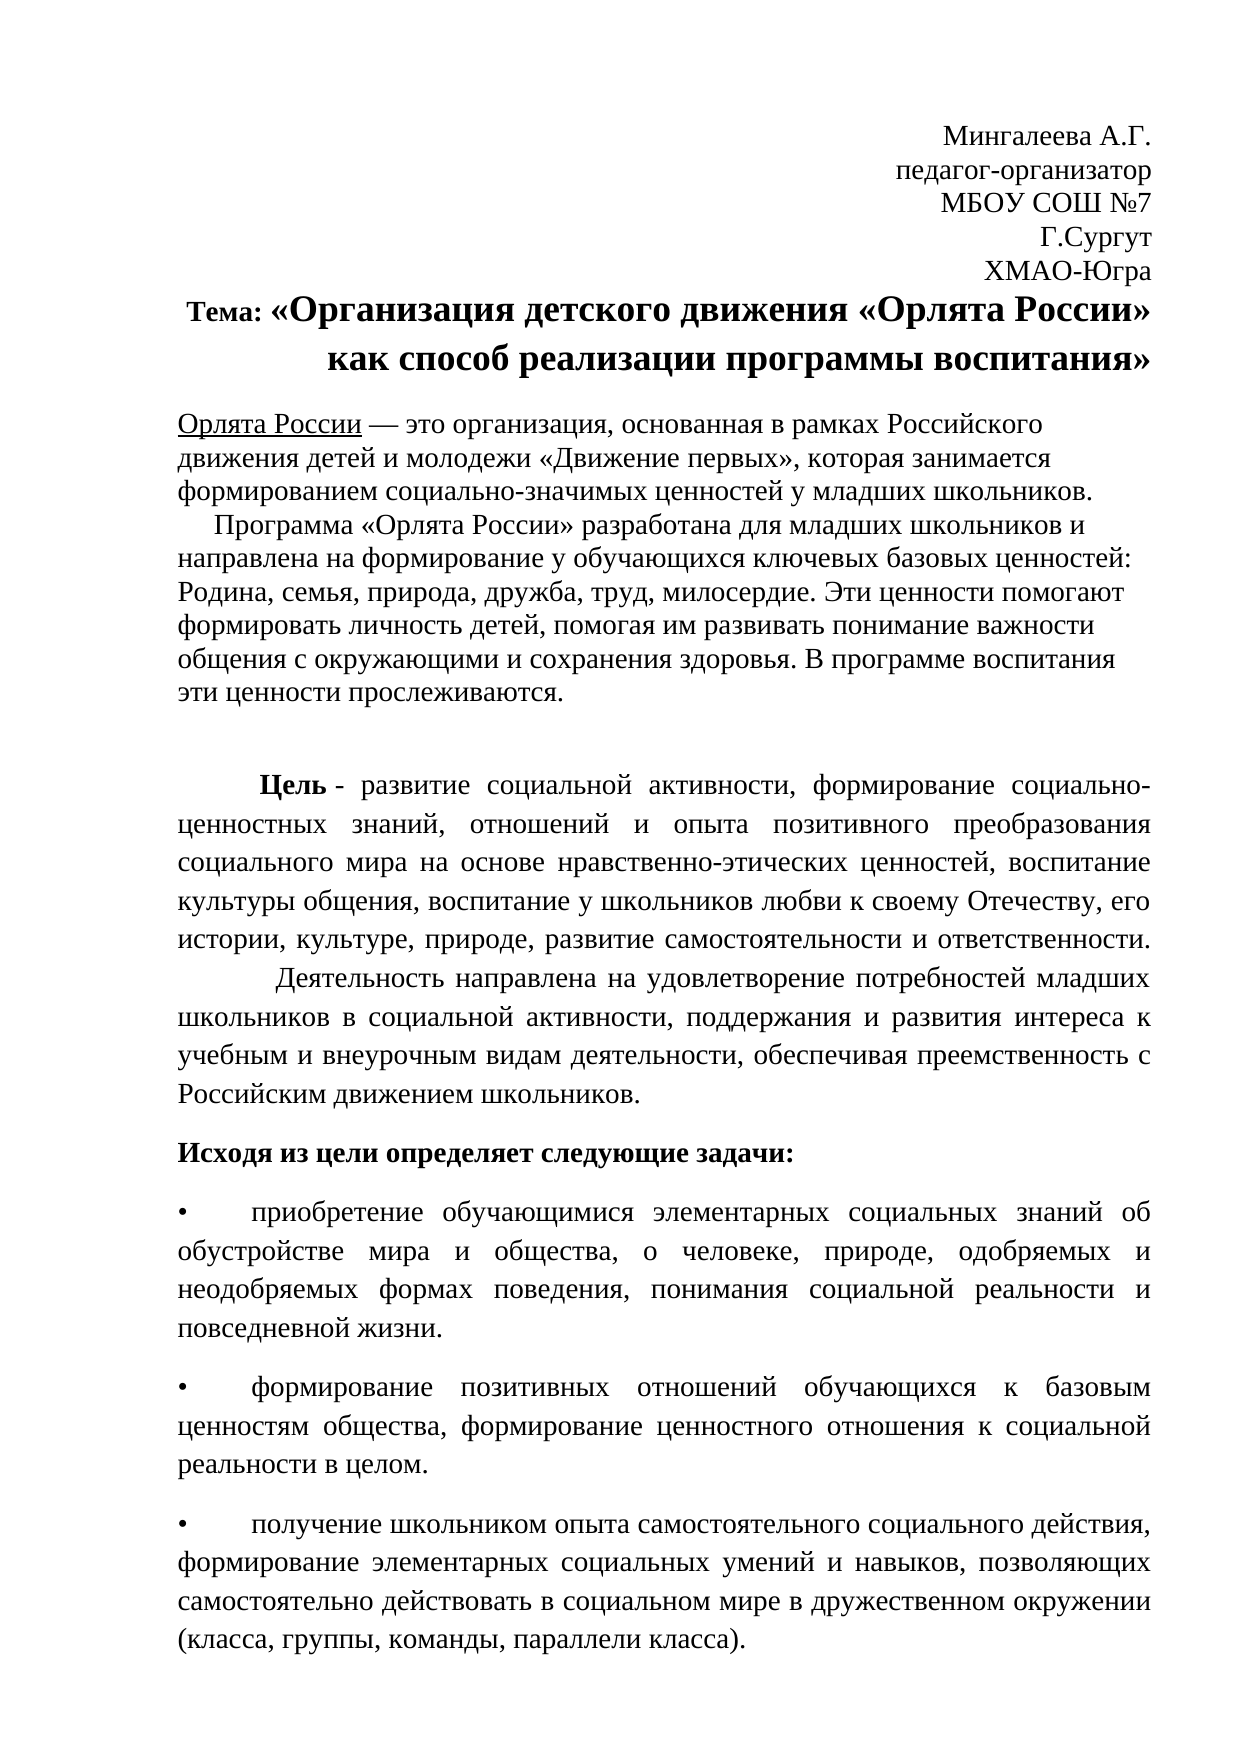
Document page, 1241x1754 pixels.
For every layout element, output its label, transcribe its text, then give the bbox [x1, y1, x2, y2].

text Орлята России — это организация, основанная в рамках Российского движения детей и молодежи «Движение первых», которая занимается формированием социально-значимых ценностей у младших школьников. [177, 406, 1152, 507]
text Мингалеева А.Г. [177, 118, 1152, 152]
text Г.Сургут [177, 219, 1152, 253]
text • получение школьником опыта самостоятельного социального действия, формирование элементарных социальных умений и навыков, позволяющих самостоятельно действовать в социальном мире в дружественном окружении (класса, группы, команды, параллели класса). [177, 1506, 1152, 1655]
text ХМАО-Югра [177, 253, 1152, 286]
text педагог-организатор [177, 152, 1152, 186]
text • приобретение обучающимися элементарных социальных знаний об обустройстве мира и общества, о человеке, природе, одобряемых и неодобряемых формах поведения, понимания социальной реальности и повседневной жизни. [177, 1194, 1152, 1344]
text • формирование позитивных отношений обучающихся к базовым ценностям общества, формирование ценностного отношения к социальной реальности в целом. [177, 1369, 1152, 1480]
text Программа «Орлята России» разработана для младших школьников и направлена на формирование у обучающихся ключевых базовых ценностей: Родина, семья, природа, дружба, труд, милосердие. Эти ценности помогают формировать личность детей, помогая им развивать понимание важности общения с окружающими и сохранения здоровья. В программе воспитания эти ценности прослеживаются. [177, 507, 1152, 708]
text Тема: «Организация детского движения «Орлята России» как способ реализации программы воспитания» [177, 286, 1152, 379]
text Цель - развитие социальной активности, формирование социально-ценностных знаний, отношений и опыта позитивного преобразования социального мира на основе нравственно-этических ценностей, воспитание культуры общения, воспитание у школьников любви к своему Отечеству, его истории, культуре, природе, развитие самостоятельности и ответственности. Деятельность направлена на удовлетворение потребностей младших школьников в социальной активности, поддержания и развития интереса к учебным и внеурочным видам деятельности, обеспечивая преемственность с Российским движением школьников. [177, 767, 1152, 960]
text Исходя из цели определяет следующие задачи: [177, 1135, 1152, 1169]
text МБОУ СОШ №7 [177, 186, 1152, 219]
text Цель - развитие социальной активности, формирование социально-ценностных знаний, отношений и опыта позитивного преобразования социального мира на основе нравственно-этических ценностей, воспитание культуры общения, воспитание у школьников любви к своему Отечеству, его истории, культуре, природе, развитие самостоятельности и ответственности. Деятельность направлена на удовлетворение потребностей младших школьников в социальной активности, поддержания и развития интереса к учебным и внеурочным видам деятельности, обеспечивая преемственность с Российским движением школьников. [177, 1071, 1152, 1109]
